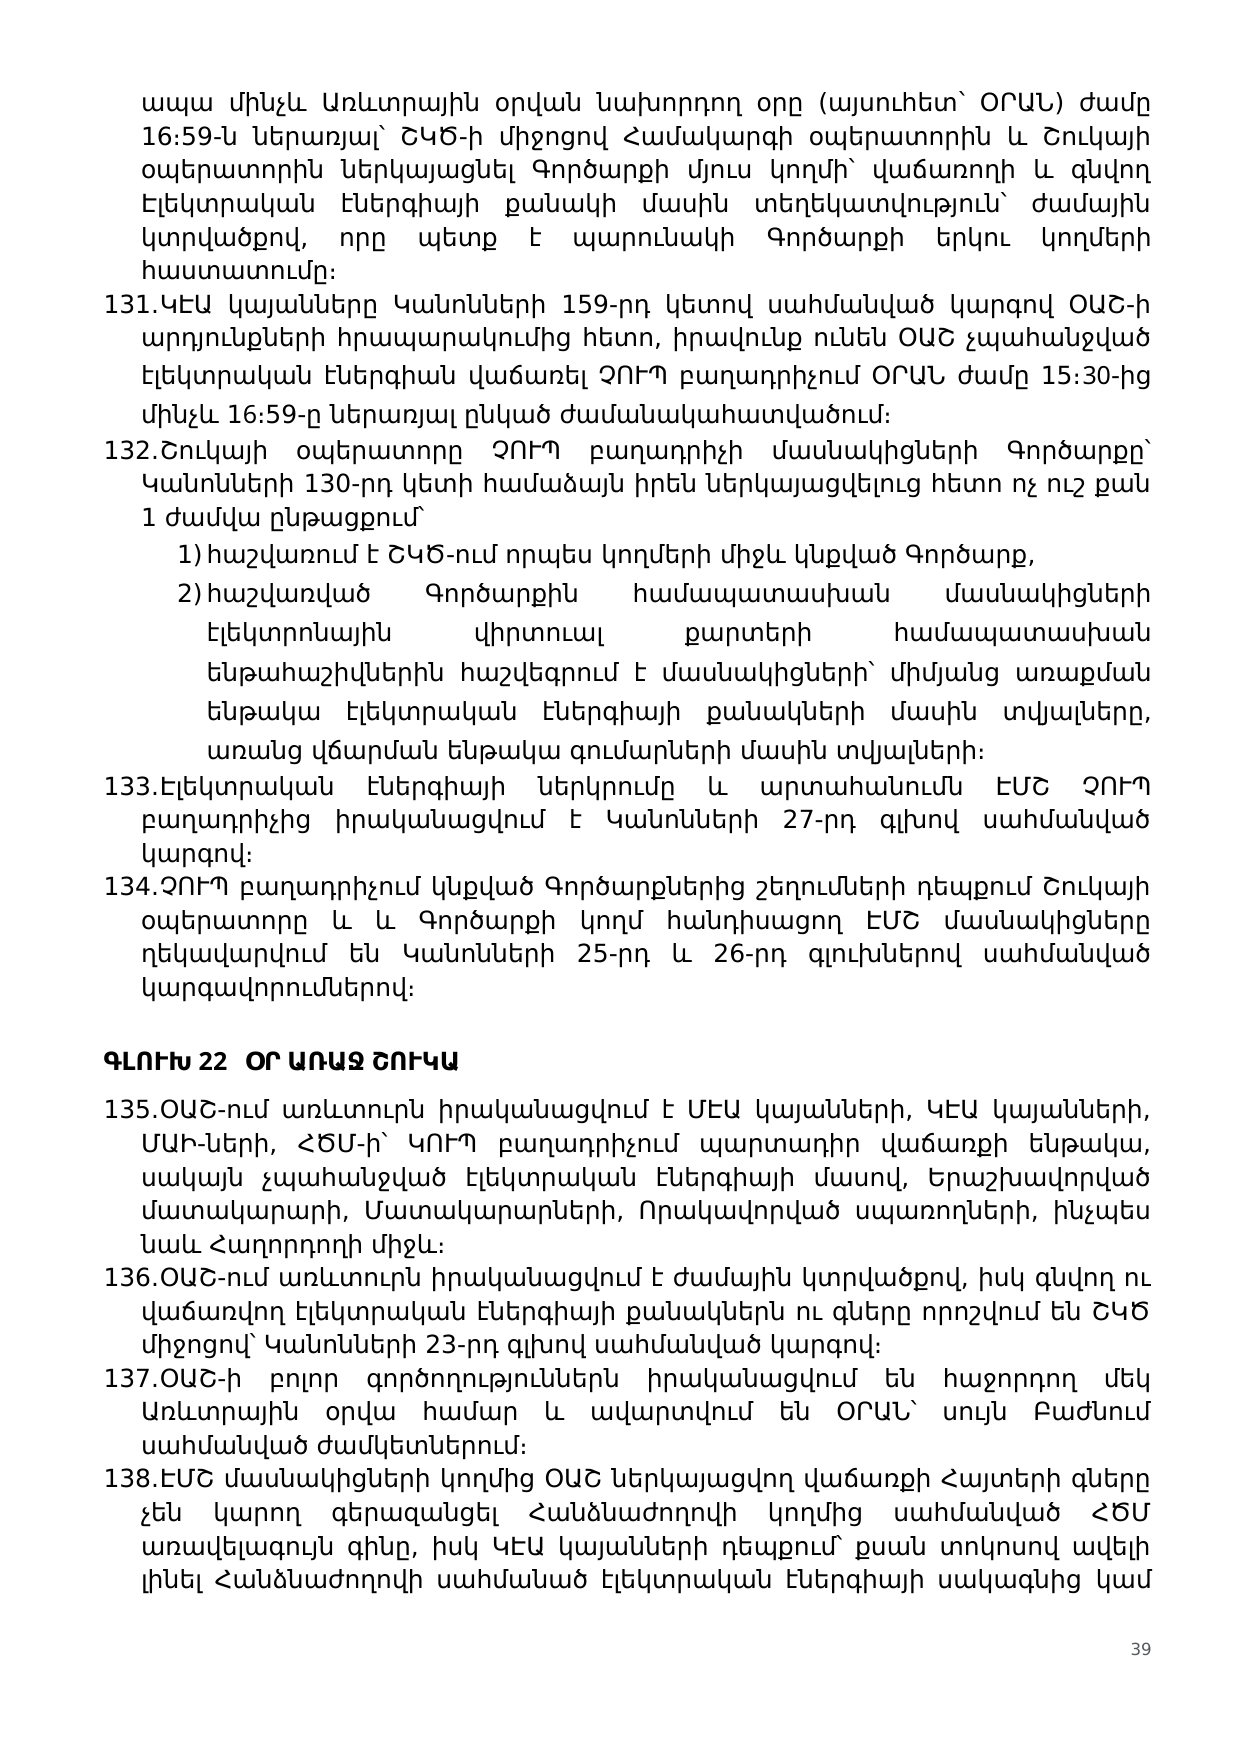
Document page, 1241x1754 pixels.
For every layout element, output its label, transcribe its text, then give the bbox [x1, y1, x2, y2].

text ՕԱՇ-ի բոլոր գործողություններն իրականացվում են հաջորդող մեկ Առևտրային օրվա համար և ավարտվում են ՕՐԱՆ՝ սույն Բաժնում սահմանված ժամկետներում։ [103, 1364, 1152, 1460]
text ԿԷԱ կայանները Կանոնների 159-րդ կետով սահմանված կարգով ՕԱՇ-ի արդյունքների հրապարակումից հետո, իրավունք ունեն ՕԱՇ չպահանջված էլեկտրական էներգիան վաճառել ՉՈՒՊ բաղադրիչում ՕՐԱՆ ժամը 15։30-ից մինչև 16։59-ը ներառյալ ընկած ժամանակահատվածում։ [103, 290, 1152, 431]
text ՉՈՒՊ բաղադրիչում կնքված Գործարքներից շեղումների դեպքում Շուկայի օպերատորը և և Գործարքի կողմ հանդիսացող ԷՄՇ մասնակիցները ղեկավարվում են Կանոնների 25-րդ և 26-րդ գլուխներով սահմանված կարգավորումներով։ [103, 872, 1152, 1002]
text Էլեկտրական էներգիայի ներկրումը և արտահանումն ԷՄՇ ՉՈՒՊ բաղադրիչից իրականացվում է Կանոնների 27-րդ գլխով սահմանված կարգով։ [103, 772, 1152, 868]
text հաշվառված Գործարքին համապատասխան մասնակիցների էլեկտրոնային վիրտուալ քարտերի համապատասխան ենթահաշիվներին հաշվեգրում է մասնակիցների՝ միմյանց առաքման ենթակա էլեկտրական էներգիայի քանակների մասին տվյալները, առանց վճարման ենթակա գումարների մասին տվյալների։ [177, 576, 1152, 767]
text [103, 1464, 1152, 1594]
text հաշվառում է ՇԿԾ-ում որպես կողմերի միջև կնքված Գործարք, [177, 537, 1152, 571]
text Շուկայի օպերատորը ՉՈՒՊ բաղադրիչի մասնակիցների Գործարքը՝ Կանոնների 130-րդ կետի համաձայն իրեն ներկայացվելուց հետո ոչ ուշ քան 1 ժամվա ընթացքում՝ [103, 436, 1152, 532]
text ՕԱՇ-ում առևտուրն իրականացվում է ժամային կտրվածքով, իսկ գնվող ու վաճառվող էլեկտրական էներգիայի քանակներն ու գները որոշվում են ՇԿԾ միջոցով՝ Կանոնների 23-րդ գլխով սահմանված կարգով։ [103, 1263, 1152, 1359]
text ՕԱՇ-ում առևտուրն իրականացվում է ՄԷԱ կայանների, ԿԷԱ կայանների, ՄԱԻ-ների, ՀԾՄ-ի՝ ԿՈՒՊ բաղադրիչում պարտադիր վաճառքի ենթակա, սակայն չպահանջված էլեկտրական էներգիայի մասով, Երաշխավորված մատակարարի, Մատակարարների, Որակավորված սպառողների, ինչպես նաև Հաղորդողի միջև։ [103, 1096, 1152, 1259]
subtitle ՕՐ ԱՌԱՋ ՇՈՒԿԱ [103, 1044, 1152, 1078]
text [103, 89, 1152, 286]
